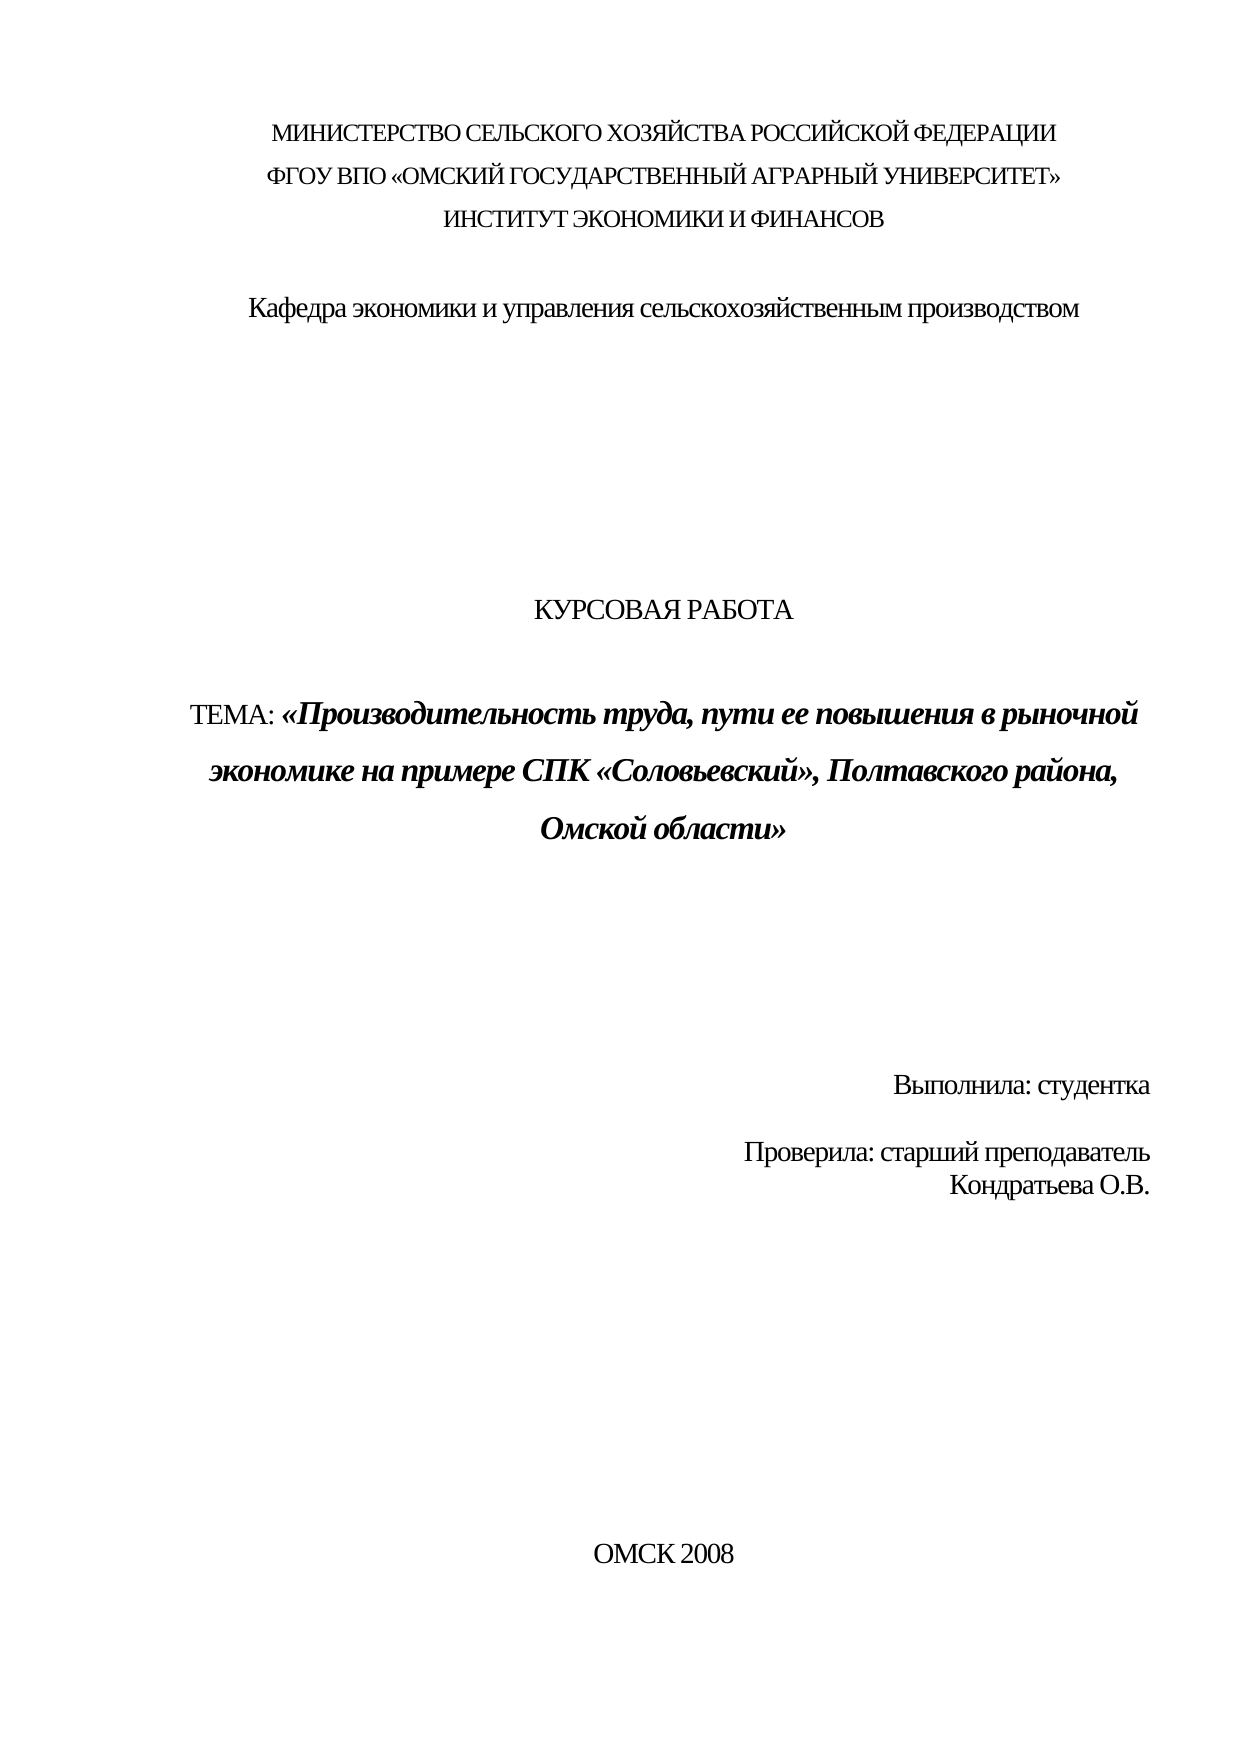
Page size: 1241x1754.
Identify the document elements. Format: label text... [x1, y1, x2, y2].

text ИНСТИТУТ ЭКОНОМИКИ И ФИНАНСОВ [177, 204, 1152, 233]
text ТЕМА: «Производительность труда, пути ее повышения в рыночной экономике на примере СПК «Соловьевский», Полтавского района, Омской области» [177, 693, 1152, 846]
text Кафедра экономики и управления сельскохозяйственным производством [177, 291, 1152, 324]
text ФГОУ ВПО «ОМСКИЙ ГОСУДАРСТВЕННЫЙ АГРАРНЫЙ УНИВЕРСИТЕТ» [177, 161, 1152, 190]
text Кондратьева О.В. [177, 1167, 1152, 1201]
text Проверила: старший преподаватель [177, 1134, 1152, 1167]
text КУРСОВАЯ РАБОТА [177, 592, 1152, 626]
text МИНИСТЕРСТВО СЕЛЬСКОГО ХОЗЯЙСТВА РОССИЙСКОЙ ФЕДЕРАЦИИ [177, 118, 1152, 147]
text ОМСК 2008 [177, 1536, 1152, 1570]
text Выполнила: студентка [177, 1067, 1152, 1100]
